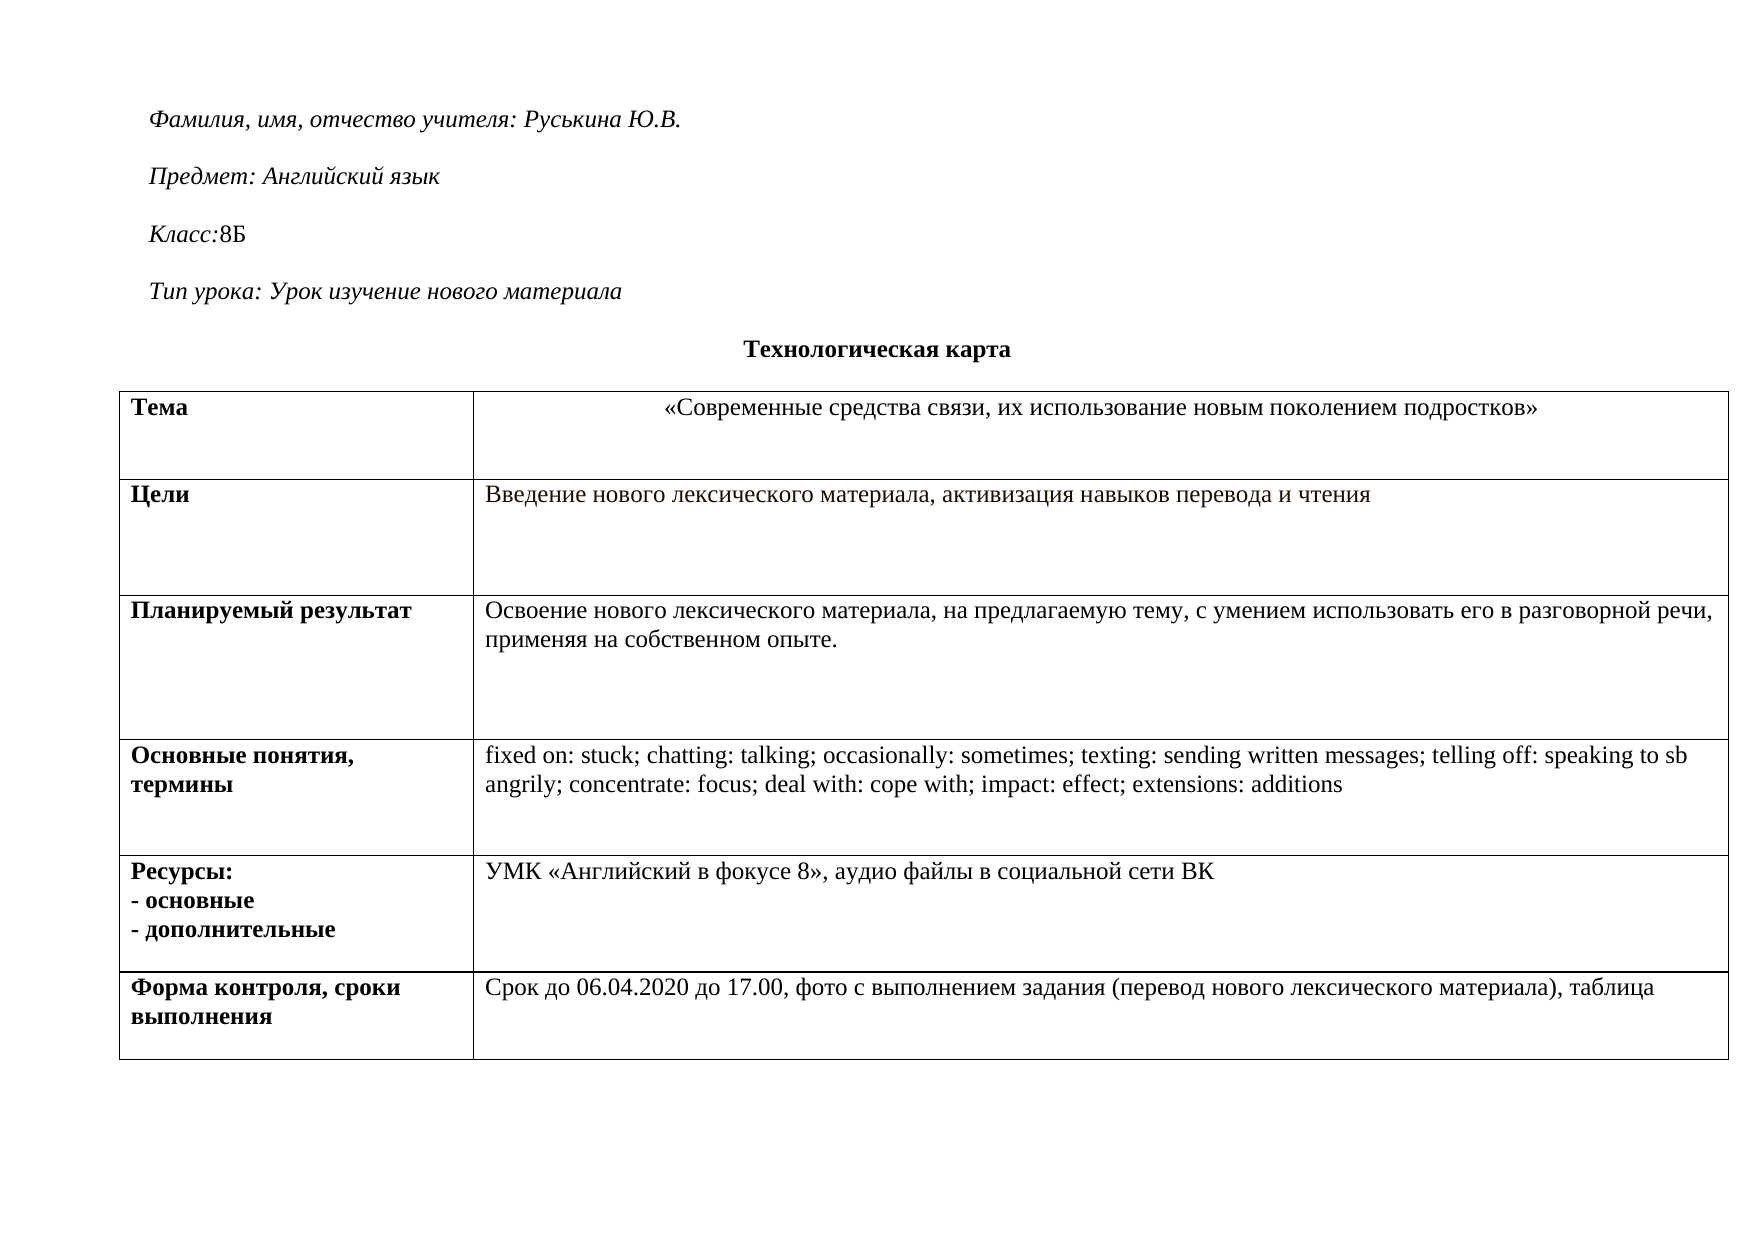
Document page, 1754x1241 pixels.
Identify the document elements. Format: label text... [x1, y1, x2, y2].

table_cell Освоение нового лексического материала, на предлагаемую тему, с умением использовать его в разговорной речи, применяя на собственном опыте. [474, 596, 1728, 739]
table_cell Основные понятия, термины [120, 740, 473, 855]
table_cell Срок до 06.04.2020 до 17.00, фото с выполнением задания (перевод нового лексического материала), таблица [474, 973, 1728, 1059]
table_cell Ресурсы: - основные - дополнительные [120, 856, 473, 971]
table_cell fixed on: stuck; chatting: talking; occasionally: sometimes; texting: sending written messages; telling off: speaking to sb angrily; concentrate: focus; deal with: cope with; impact: effect; extensions: additions [474, 740, 1728, 855]
table_cell Планируемый результат [120, 596, 473, 739]
text Предмет: Английский язык [75, 161, 1679, 190]
text Фамилия, имя, отчество учителя: Руськина Ю.В. [75, 104, 1679, 132]
table_cell УМК «Английский в фокусе 8», аудио файлы в социальной сети ВК [474, 856, 1728, 971]
text Технологическая карта [75, 334, 1679, 362]
table_cell Форма контроля, сроки выполнения [120, 973, 473, 1059]
table_header «Современные средства связи, их использование новым поколением подростков» [474, 392, 1728, 478]
text Тип урока: Урок изучение нового материала [75, 276, 1679, 305]
table_cell Цели [120, 480, 473, 594]
table_cell Введение нового лексического материала, активизация навыков перевода и чтения [474, 480, 1728, 594]
text Класс:8Б [75, 219, 1679, 247]
table_header Тема [120, 392, 473, 478]
